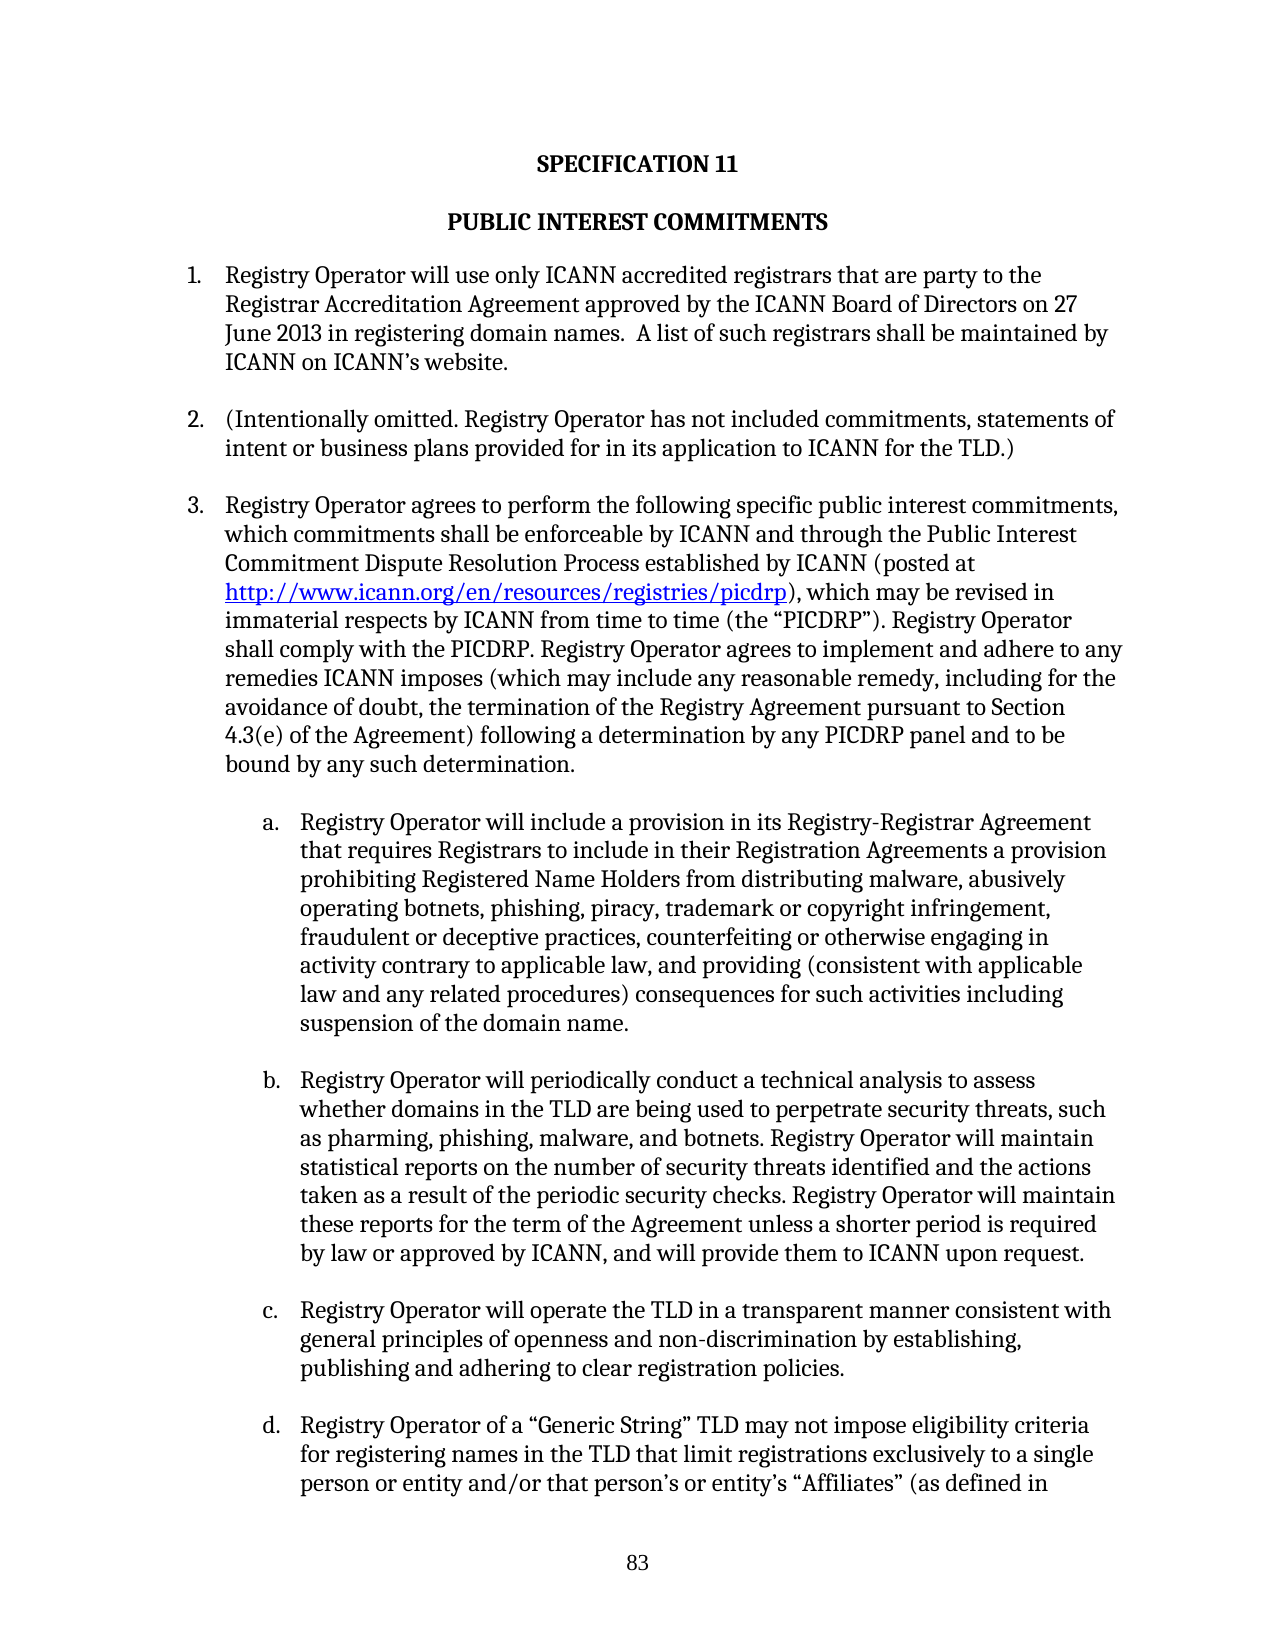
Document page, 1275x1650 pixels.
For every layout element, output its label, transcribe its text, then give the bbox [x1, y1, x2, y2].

list (Intentionally omitted. Registry Operator has not included commitments, statements of intent or business plans provided for in its application to ICANN for the TLD.) [187, 405, 1125, 462]
list Registry Operator will periodically conduct a technical analysis to assess whether domains in the TLD are being used to perpetrate security threats, such as pharming, phishing, malware, and botnets. Registry Operator will maintain statistical reports on the number of security threats identified and the actions taken as a result of the periodic security checks. Registry Operator will maintain these reports for the term of the Agreement unless a shorter period is required by law or approved by ICANN, and will provide them to ICANN upon request. [262, 1066, 1125, 1267]
list Registry Operator will operate the TLD in a transparent manner consistent with general principles of openness and non-discrimination by establishing, publishing and adhering to clear registration policies. [262, 1296, 1125, 1382]
text PUBLIC INTEREST COMMITMENTS [150, 150, 1125, 236]
list Registry Operator will include a provision in its Registry-Registrar Agreement that requires Registrars to include in their Registration Agreements a provision prohibiting Registered Name Holders from distributing malware, abusively operating botnets, phishing, piracy, trademark or copyright infringement, fraudulent or deceptive practices, counterfeiting or otherwise engaging in activity contrary to applicable law, and providing (consistent with applicable law and any related procedures) consequences for such activities including suspension of the domain name. [262, 807, 1125, 1037]
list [262, 1411, 1125, 1497]
list Registry Operator will use only ICANN accredited registrars that are party to the Registrar Accreditation Agreement approved by the ICANN Board of Directors on 27 June 2013 in registering domain names. A list of such registrars shall be maintained by ICANN on ICANN’s website. [187, 261, 1125, 376]
list Registry Operator agrees to perform the following specific public interest commitments, which commitments shall be enforceable by ICANN and through the Public Interest Commitment Dispute Resolution Process established by ICANN (posted at http://www.icann.org/en/resources/registries/picdrp), which may be revised in immaterial respects by ICANN from time to time (the “PICDRP”). Registry Operator shall comply with the PICDRP. Registry Operator agrees to implement and adhere to any remedies ICANN imposes (which may include any reasonable remedy, including for the avoidance of doubt, the termination of the Registry Agreement pursuant to Section 4.3(e) of the Agreement) following a determination by any PICDRP panel and to be bound by any such determination. [187, 491, 1125, 779]
